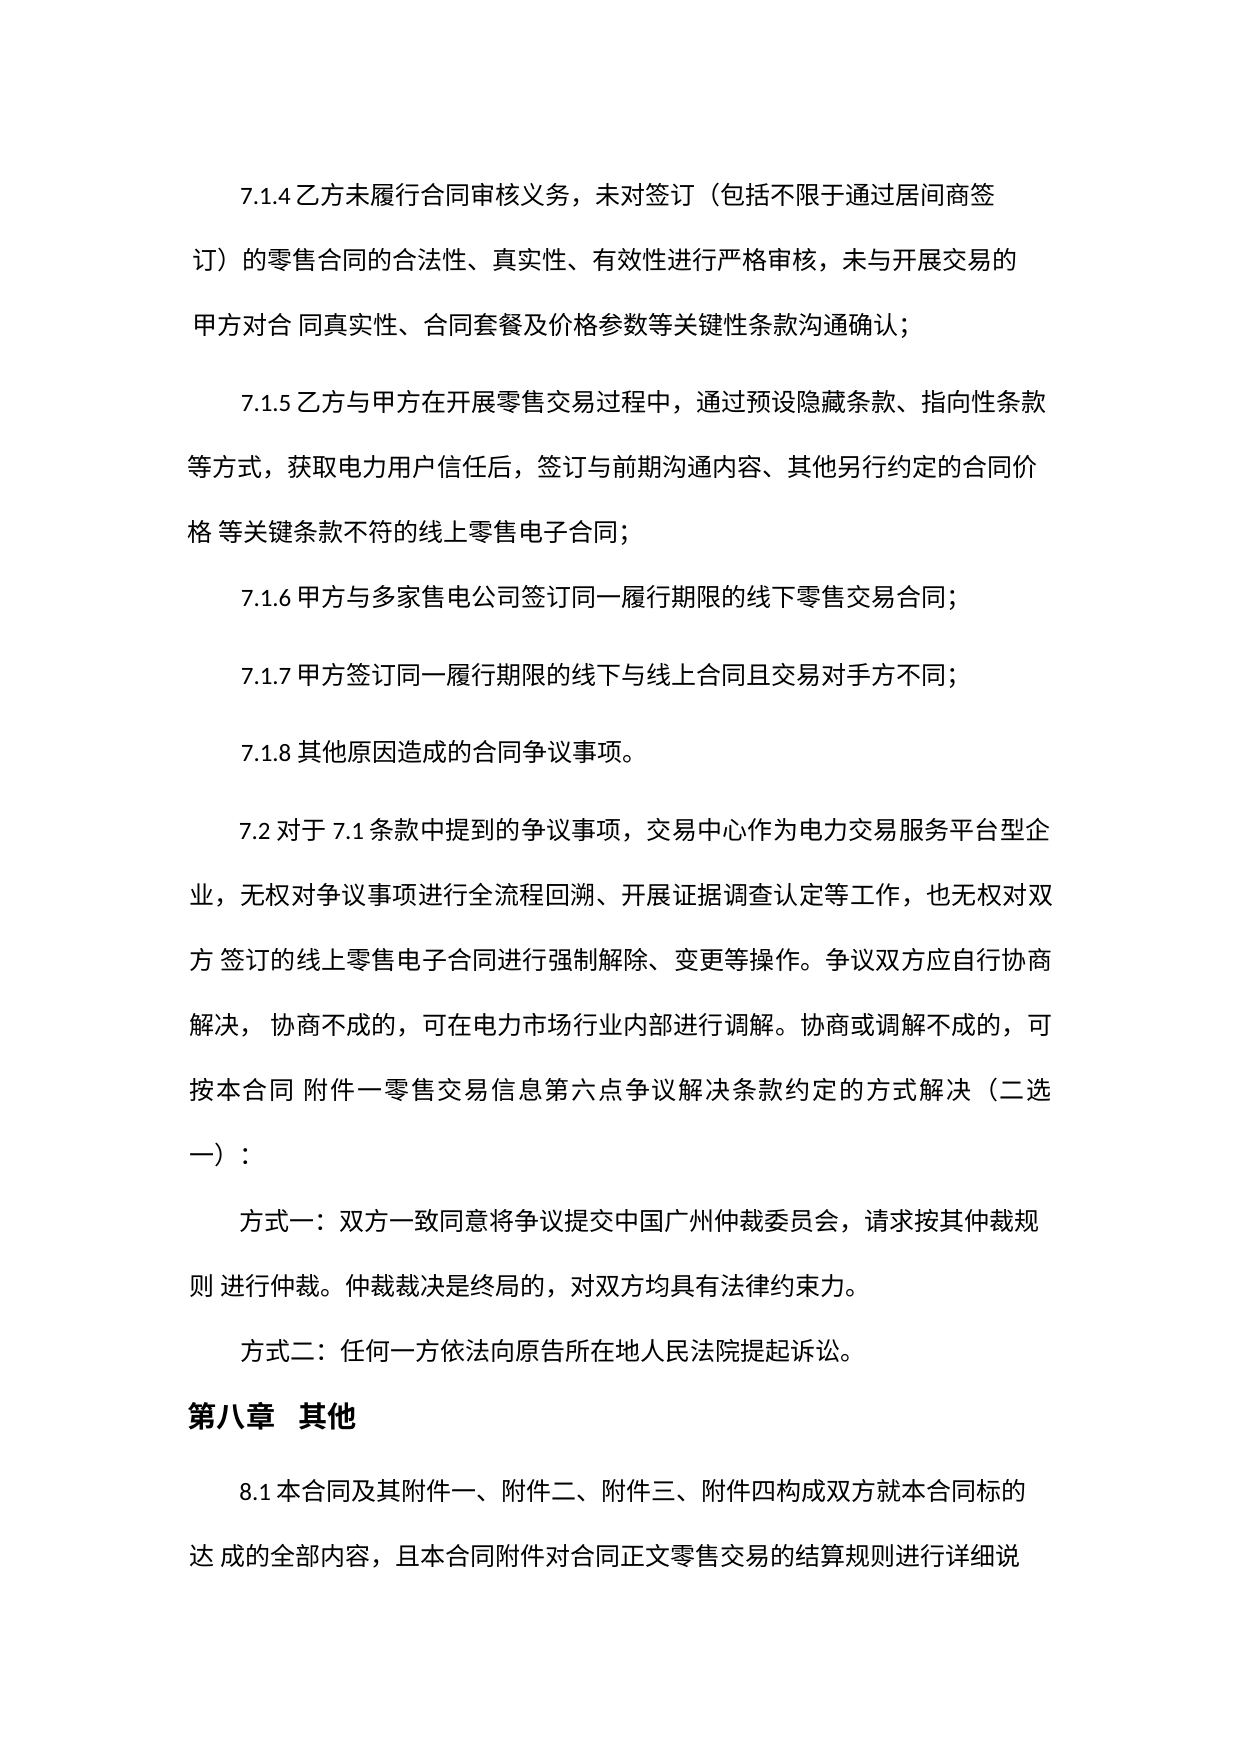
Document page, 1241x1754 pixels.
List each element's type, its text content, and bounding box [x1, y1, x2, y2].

text 7.1.7 甲方签订同一履行期限的线下与线上合同且交易对手方不同； [241, 642, 1053, 707]
text 方式二：任何一方依法向原告所在地人民法院提起诉讼。 [241, 1318, 1053, 1383]
text 方式一：双方一致同意将争议提交中国广州仲裁委员会，请求按其仲裁规则 进行仲裁。仲裁裁决是终局的，对双方均具有法律约束力。 [189, 1188, 1046, 1318]
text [189, 1458, 1046, 1588]
text 7.1.8 其他原因造成的合同争议事项。 [241, 719, 1053, 784]
text 第八章 其他 [187, 1383, 1053, 1448]
text 7.1.6 甲方与多家售电公司签订同一履行期限的线下零售交易合同； [241, 564, 1053, 629]
text 7.1.4 乙方未履行合同审核义务，未对签订（包括不限于通过居间商签订）的零售合同的合法性、真实性、有效性进行严格审核，未与开展交易的甲方对合 同真实性、合同套餐及价格参数等关键性条款沟通确认； [192, 162, 1040, 357]
text 等方式，获取电力用户信任后，签订与前期沟通内容、其他另行约定的合同价格 等关键条款不符的线上零售电子合同； [187, 434, 1053, 564]
text 7.1.5 乙方与甲方在开展零售交易过程中，通过预设隐藏条款、指向性条款 [241, 369, 1053, 434]
text 7.2 对于 7.1 条款中提到的争议事项，交易中心作为电力交易服务平台型企业，无权对争议事项进行全流程回溯、开展证据调查认定等工作，也无权对双方 签订的线上零售电子合同进行强制解除、变更等操作。争议双方应自行协商解决， 协商不成的，可在电力市场行业内部进行调解。协商或调解不成的，可按本合同 附件一零售交易信息第六点争议解决条款约定的方式解决（二选一）： [189, 797, 1053, 1187]
